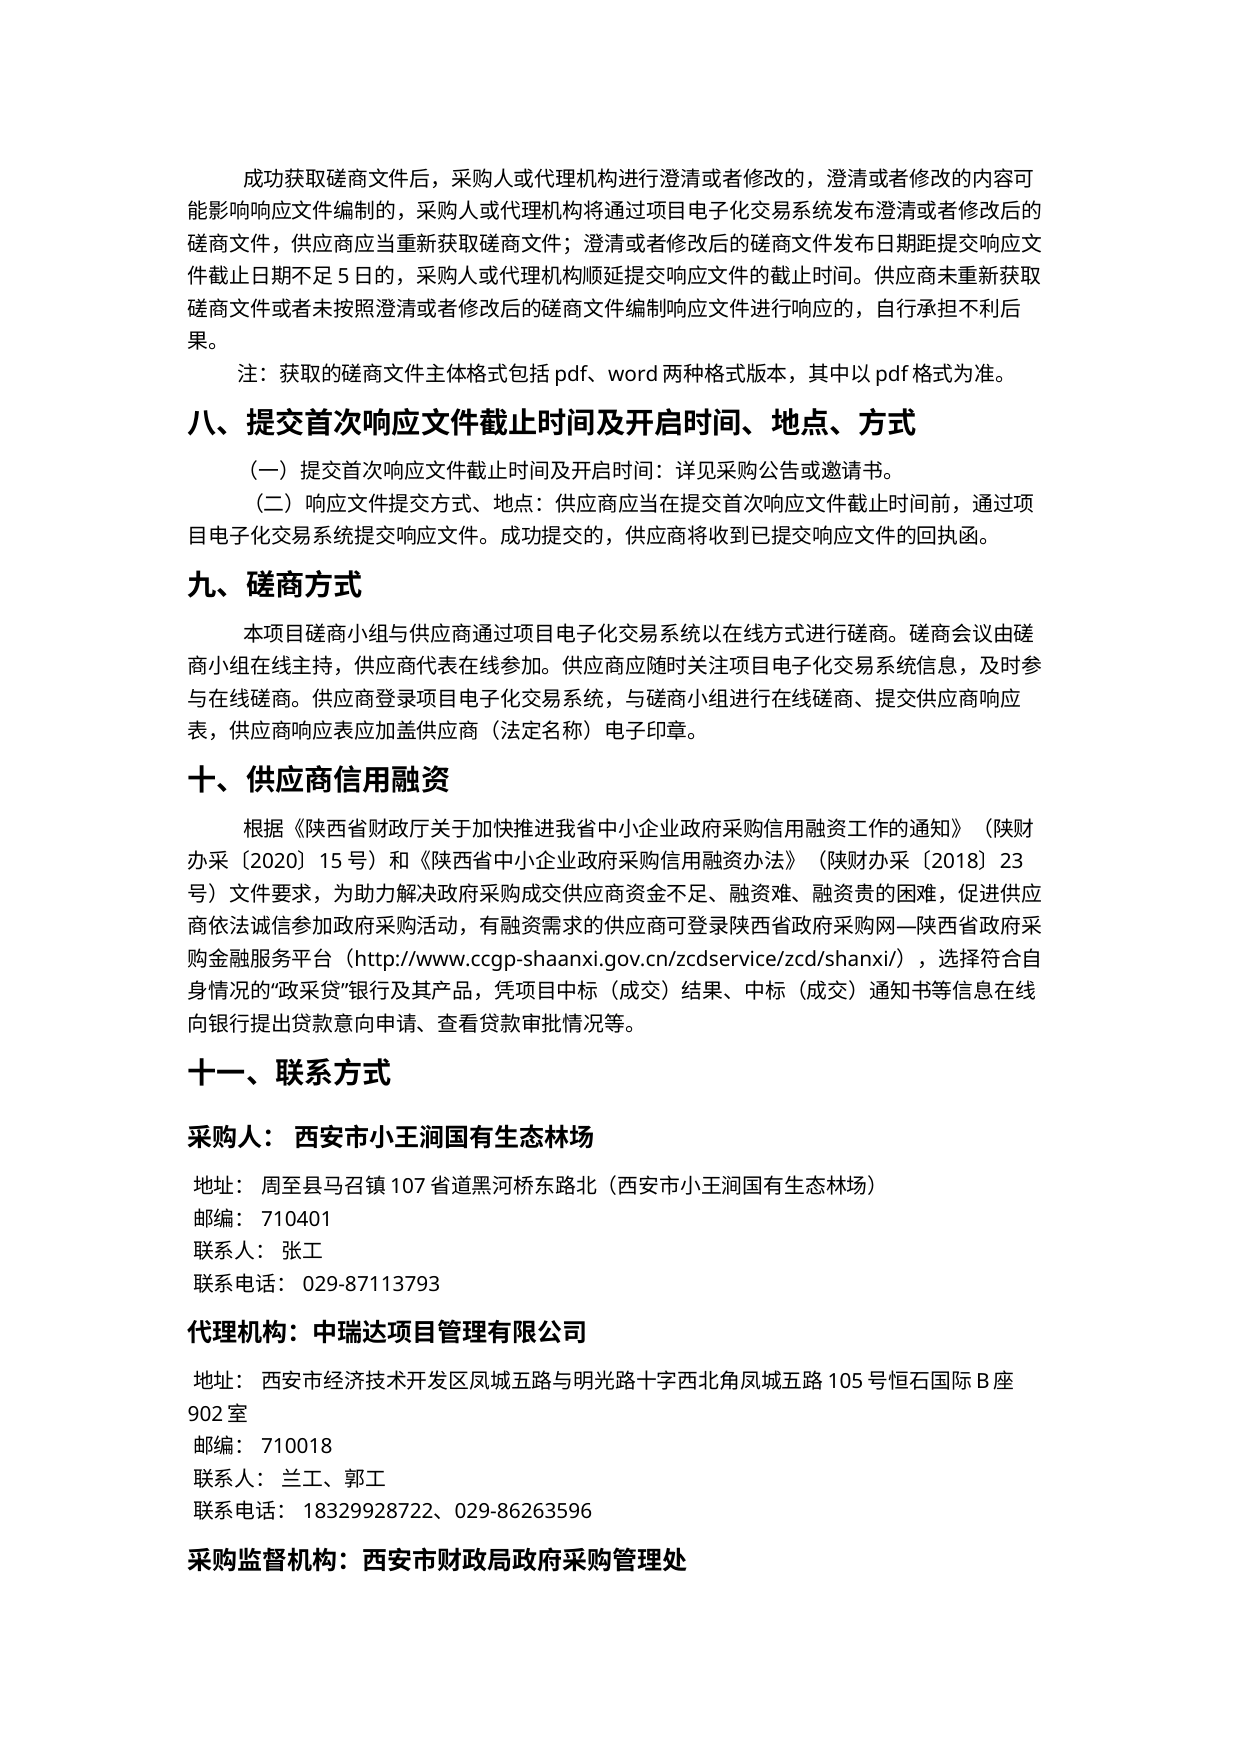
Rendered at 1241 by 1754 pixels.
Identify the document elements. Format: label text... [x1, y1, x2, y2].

text 本项目磋商小组与供应商通过项目电子化交易系统以在线方式进行磋商。磋商会议由磋商小组在线主持，供应商代表在线参加。供应商应随时关注项目电子化交易系统信息，及时参与在线磋商。供应商登录项目电子化交易系统，与磋商小组进行在线磋商、提交供应商响应表，供应商响应表应加盖供应商（法定名称）电子印章。 [187, 617, 1053, 747]
text 十、供应商信用融资 [187, 747, 1053, 812]
text 代理机构：中瑞达项目管理有限公司 [187, 1299, 1053, 1364]
text （二）响应文件提交方式、地点：供应商应当在提交首次响应文件截止时间前，通过项目电子化交易系统提交响应文件。成功提交的，供应商将收到已提交响应文件的回执函。 [187, 487, 1053, 552]
text 八、提交首次响应文件截止时间及开启时间、地点、方式 [187, 389, 1053, 454]
text 联系人： 张工 [187, 1234, 1053, 1267]
text 联系电话： 18329928722、029-86263596 [187, 1494, 1053, 1527]
text 联系电话： 029-87113793 [187, 1267, 1053, 1299]
text 邮编： 710401 [187, 1202, 1053, 1234]
text 采购监督机构：西安市财政局政府采购管理处 [187, 1527, 1053, 1592]
text （一）提交首次响应文件截止时间及开启时间：详见采购公告或邀请书。 [187, 454, 1053, 487]
text 十一、联系方式 [187, 1039, 1053, 1104]
text 联系人： 兰工、郭工 [187, 1462, 1053, 1494]
text 根据《陕西省财政厅关于加快推进我省中小企业政府采购信用融资工作的通知》（陕财办采〔2020〕15 号）和《陕西省中小企业政府采购信用融资办法》（陕财办采〔2018〕23 号）文件要求，为助力解决政府采购成交供应商资金不足、融资难、融资贵的困难，促进供应商依法诚信参加政府采购活动，有融资需求的供应商可登录陕西省政府采购网—陕西省政府采购金融服务平台（http://www.ccgp-shaanxi.gov.cn/zcdservice/zcd/shanxi/），选择符合自身情况的“政采贷”银行及其产品，凭项目中标（成交）结果、中标（成交）通知书等信息在线向银行提出贷款意向申请、查看贷款审批情况等。 [187, 812, 1053, 1039]
text 采购人： 西安市小王涧国有生态林场 [187, 1104, 1053, 1169]
text 注：获取的磋商文件主体格式包括pdf、word两种格式版本，其中以pdf格式为准。 [187, 357, 1053, 389]
text 成功获取磋商文件后，采购人或代理机构进行澄清或者修改的，澄清或者修改的内容可能影响响应文件编制的，采购人或代理机构将通过项目电子化交易系统发布澄清或者修改后的磋商文件，供应商应当重新获取磋商文件；澄清或者修改后的磋商文件发布日期距提交响应文件截止日期不足5日的，采购人或代理机构顺延提交响应文件的截止时间。供应商未重新获取磋商文件或者未按照澄清或者修改后的磋商文件编制响应文件进行响应的，自行承担不利后果。 [187, 162, 1053, 357]
text 邮编： 710018 [187, 1429, 1053, 1462]
text 九、磋商方式 [187, 552, 1053, 617]
text 地址： 周至县马召镇107省道黑河桥东路北（西安市小王涧国有生态林场） [187, 1169, 1053, 1202]
text 地址： 西安市经济技术开发区凤城五路与明光路十字西北角凤城五路105号恒石国际B座902室 [187, 1364, 1053, 1429]
